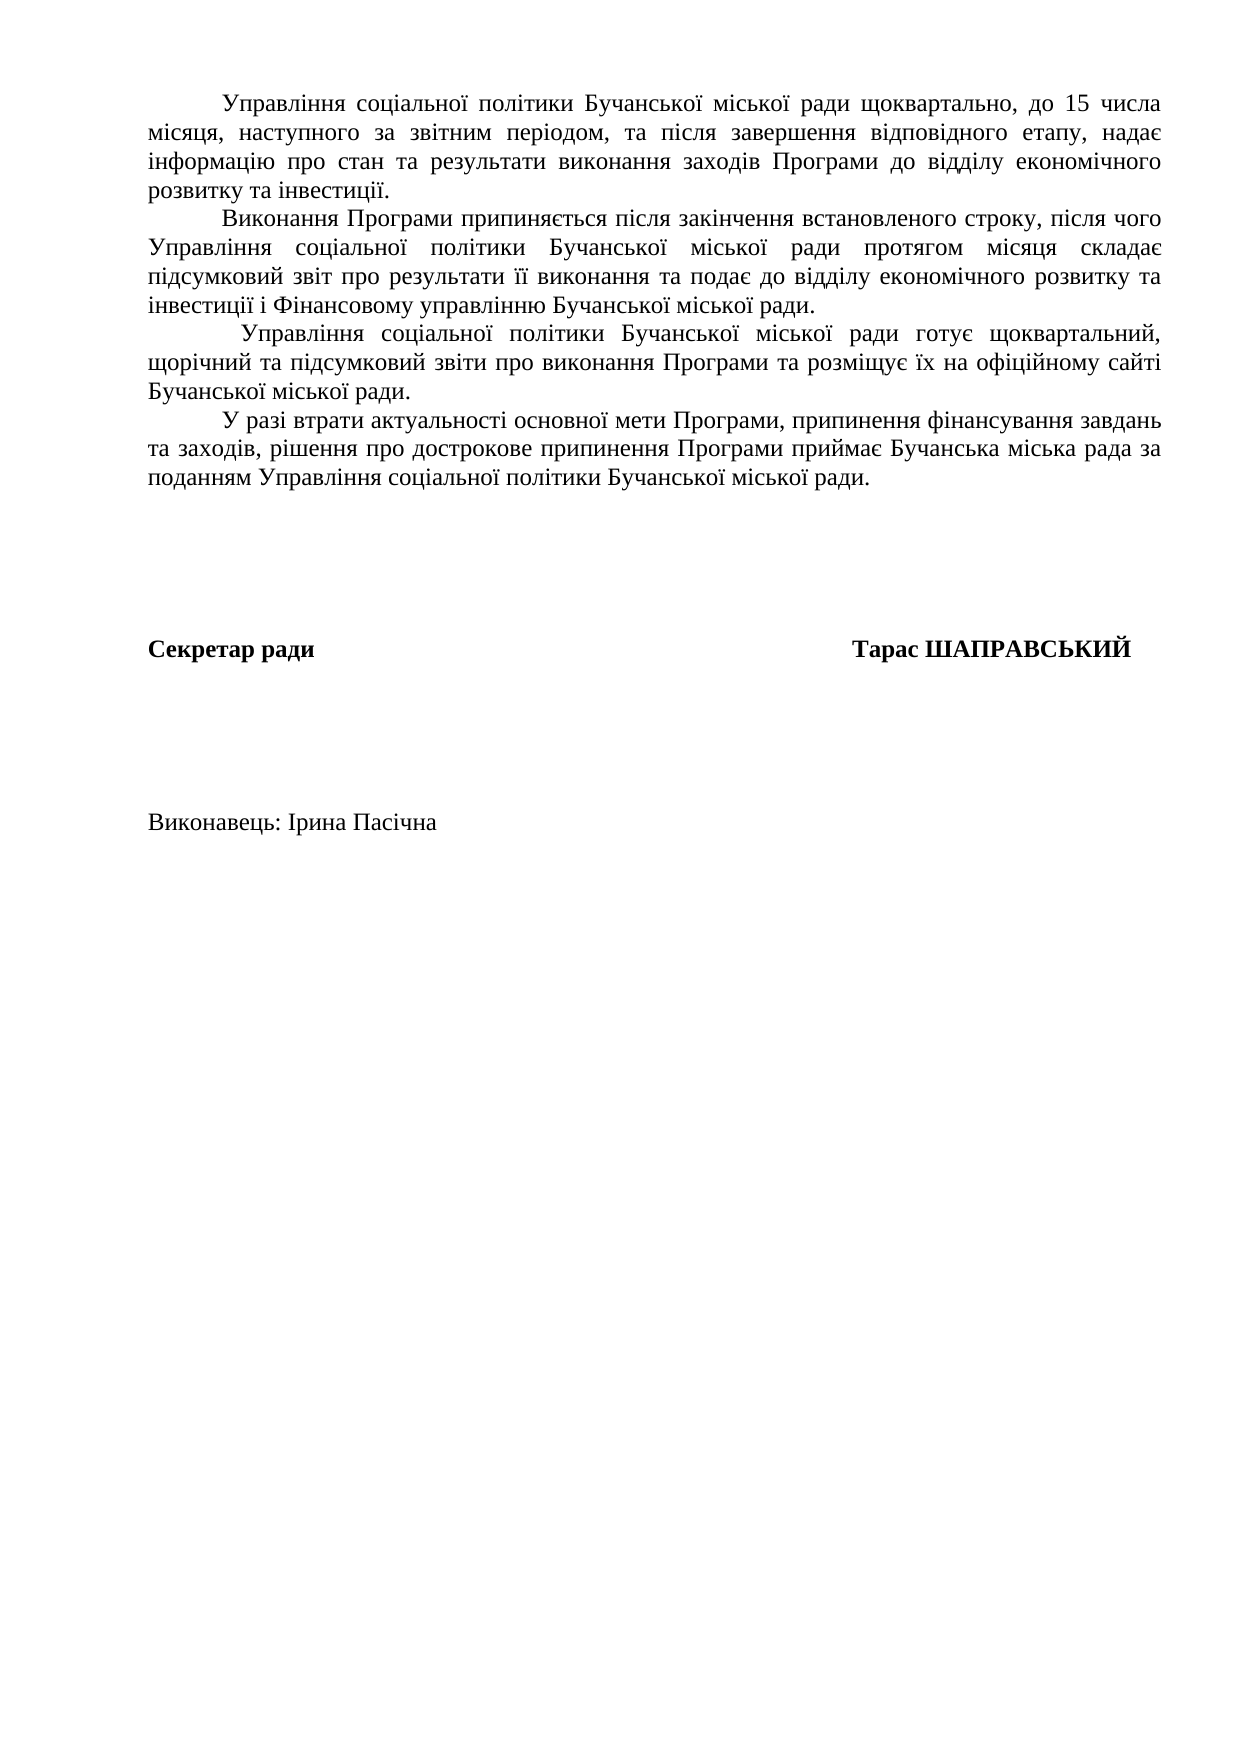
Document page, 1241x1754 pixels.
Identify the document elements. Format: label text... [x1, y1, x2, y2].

text У разі втрати актуальності основної мети Програми, припинення фінансування завдань та заходів, рішення про дострокове припинення Програми приймає Бучанська міська рада за поданням Управління соціальної політики Бучанської міської ради. [148, 405, 1162, 491]
text Секретар ради Тарас ШАПРАВСЬКИЙ [148, 634, 1162, 663]
text Виконавець: Ірина Пасічна [148, 807, 1162, 835]
text Управління соціальної політики Бучанської міської ради готує щоквартальний, щорічний та підсумковий звіти про виконання Програми та розміщує їх на офіційному сайті Бучанської міської ради. [148, 318, 1162, 405]
text Управління соціальної політики Бучанської міської ради щоквартально, до 15 числа місяця, наступного за звітним періодом, та після завершення відповідного етапу, надає інформацію про стан та результати виконання заходів Програми до відділу економічного розвитку та інвестиції. [148, 88, 1162, 203]
text Виконання Програми припиняється після закінчення встановленого строку, після чого Управління соціальної політики Бучанської міської ради протягом місяця складає підсумковий звіт про результати її виконання та подає до відділу економічного розвитку та інвестиції і Фінансовому управлінню Бучанської міської ради. [148, 203, 1162, 318]
